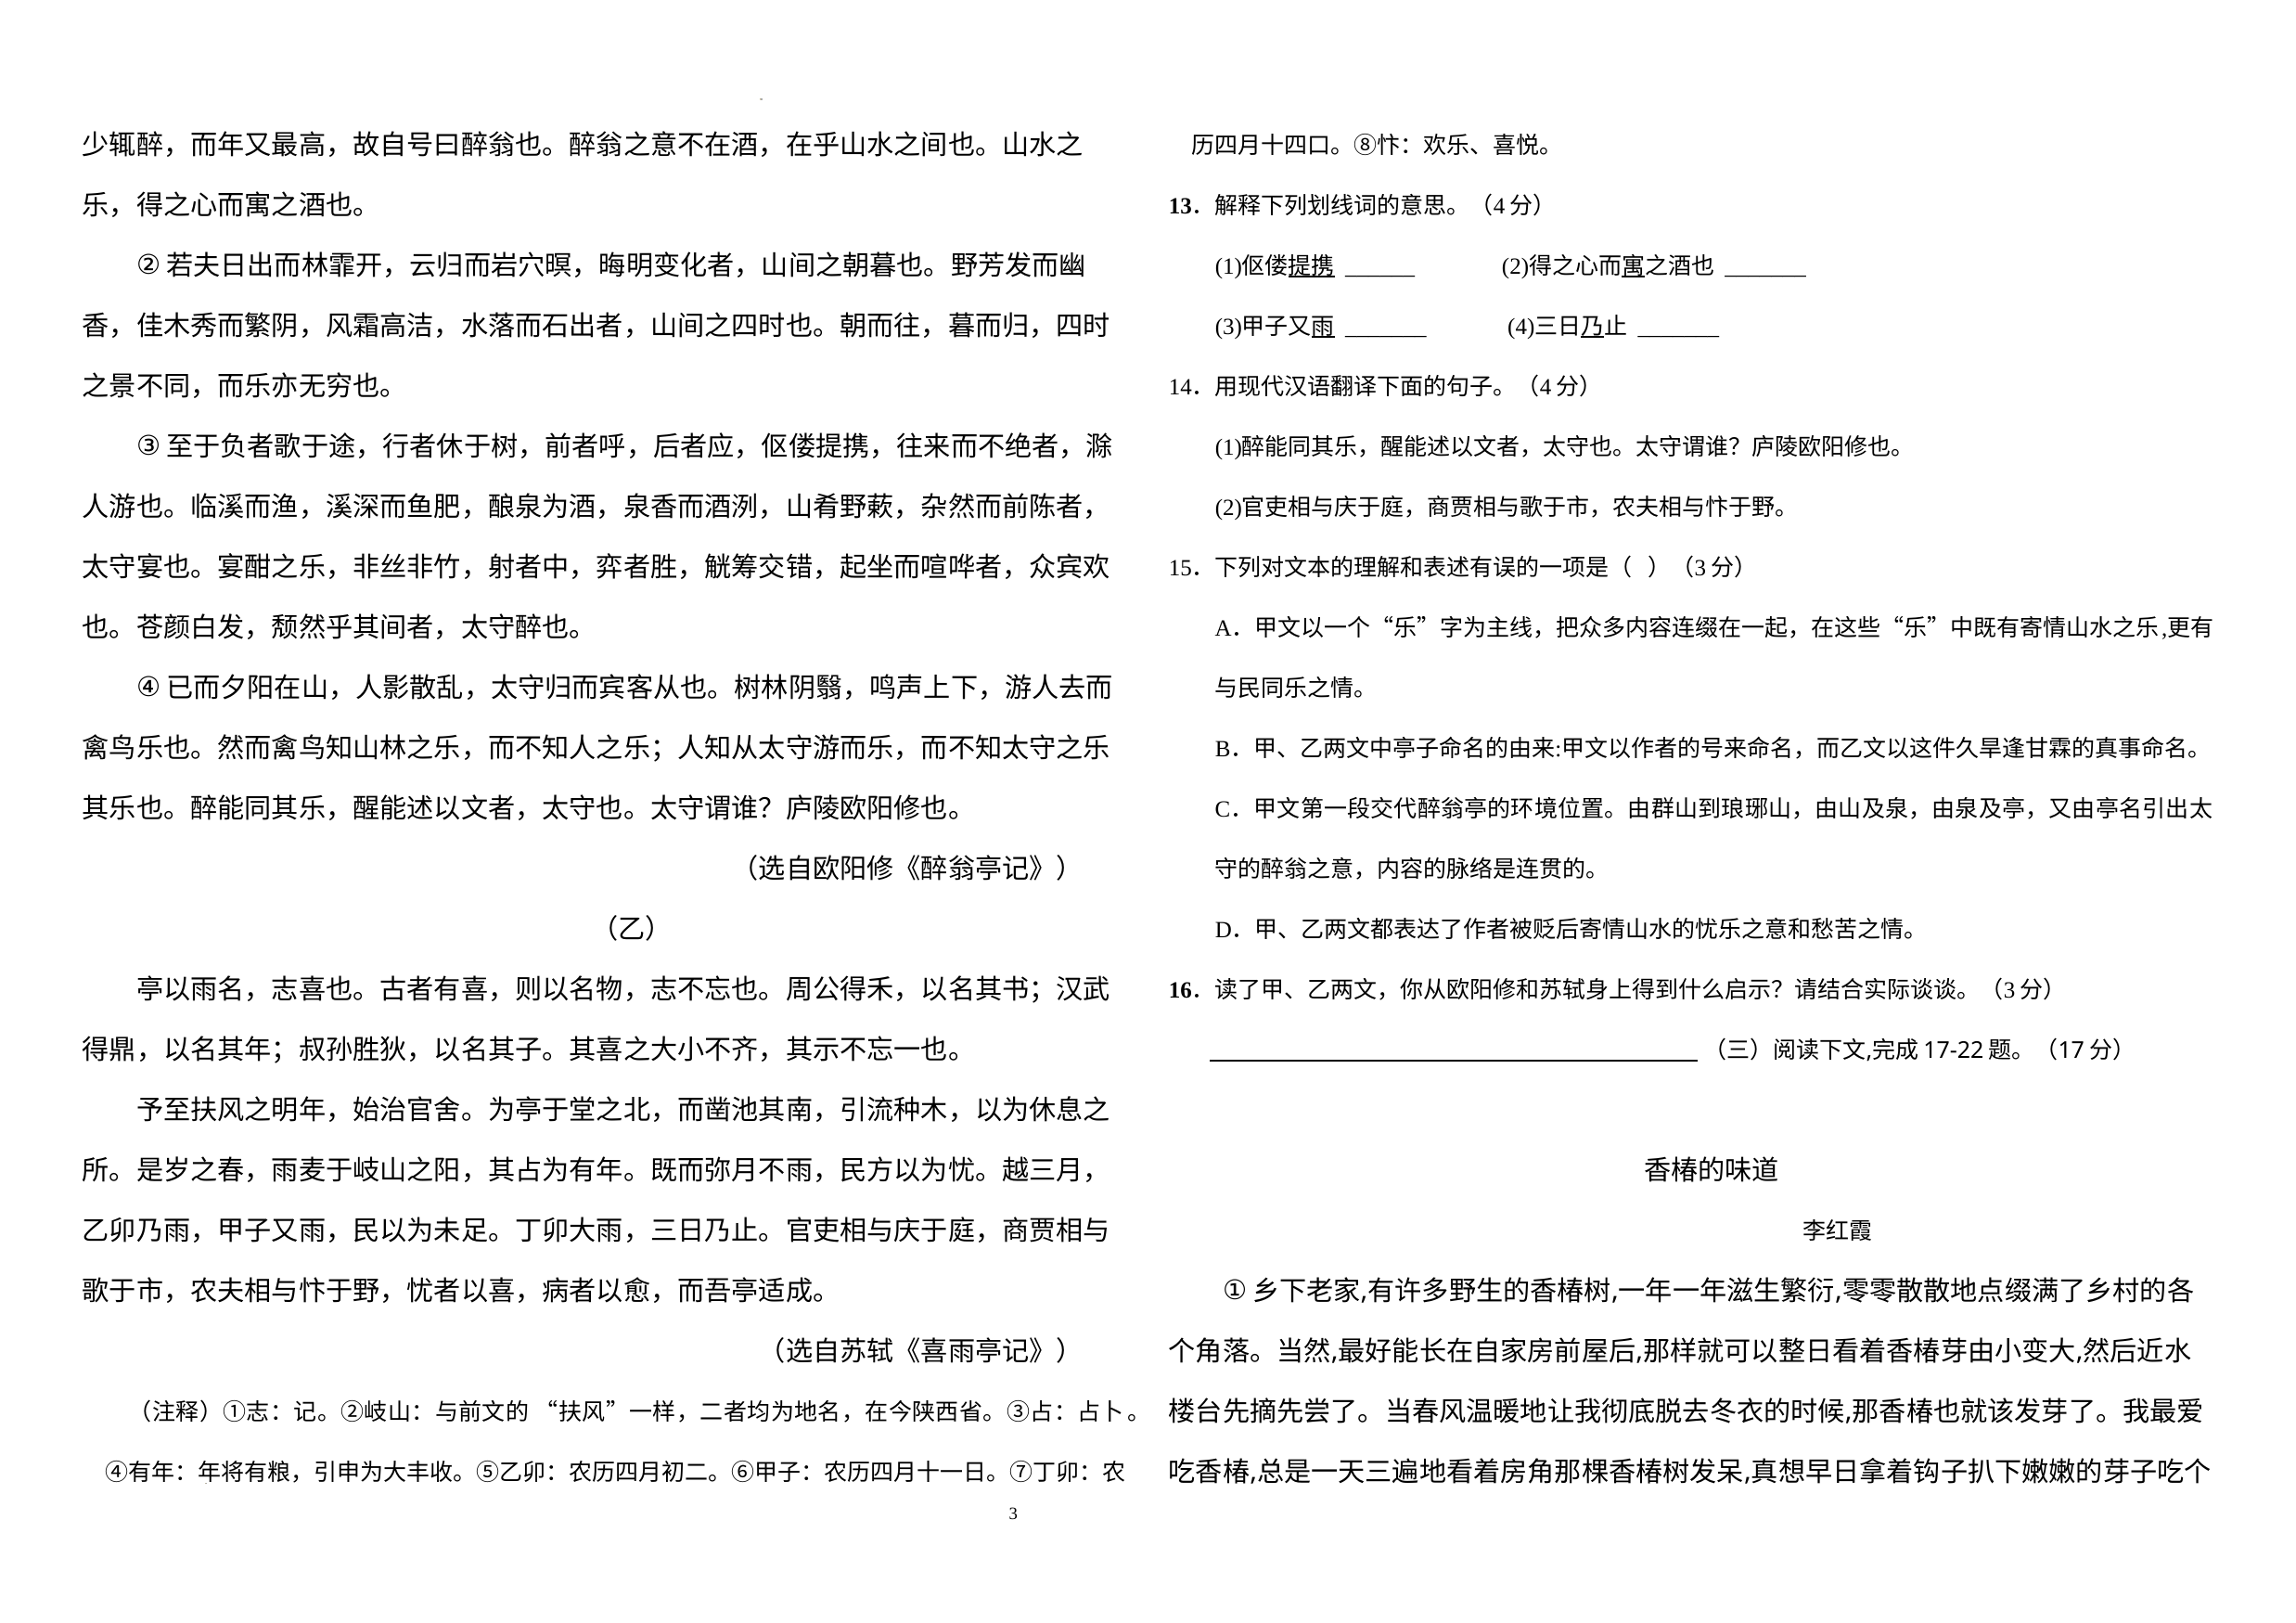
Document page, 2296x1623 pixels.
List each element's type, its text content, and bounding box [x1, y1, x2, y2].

text ②若夫日出而林霏开，云归而岩穴暝，晦明变化者，山间之朝暮也。野芳发而幽香，佳木秀而繁阴，风霜高洁，水落而石出者，山间之四时也。朝而往，暮而归，四时之景不同，而乐亦无穷也。 [82, 234, 1127, 415]
text （注释）①志：记。②岐山：与前文的 “扶风”一样，二者均为地名，在今陕西省。③占：占卜。④有年：年将有粮，引申为大丰收。⑤乙卯：农历四月初二。⑥甲子：农历四月十一日。⑦丁卯：农历四月十四口。⑧忭：欢乐、喜悦。 [105, 1380, 1127, 1501]
text (2)官吏相与庆于庭，商贾相与歌于市，农夫相与忭于野。 [1168, 475, 2213, 535]
text C．甲文第一段交代醉翁亭的环境位置。由群山到琅琊山，由山及泉，由泉及亭，又由亭名引出太守的醉翁之意，内容的脉络是连贯的。 [1214, 777, 2213, 897]
text 13．解释下列划线词的意思。（4分） [1168, 174, 2213, 234]
text ③至于负者歌于途，行者休于树，前者呼，后者应，伛偻提携，往来而不绝者，滁人游也。临溪而渔，溪深而鱼肥，酿泉为酒，泉香而酒洌，山肴野蔌，杂然而前陈者，太守宴也。宴酣之乐，非丝非竹，射者中，弈者胜，觥筹交错，起坐而喧哗者，众宾欢也。苍颜白发，颓然乎其间者，太守醉也。 [82, 415, 1127, 656]
text （注释）①志：记。②岐山：与前文的 “扶风”一样，二者均为地名，在今陕西省。③占：占卜。④有年：年将有粮，引申为大丰收。⑤乙卯：农历四月初二。⑥甲子：农历四月十一日。⑦丁卯：农历四月十四口。⑧忭：欢乐、喜悦。 [1191, 113, 2213, 174]
text 李红霞 [1168, 1199, 2213, 1259]
text B．甲、乙两文中亭子命名的由来:甲文以作者的号来命名，而乙文以这件久旱逢甘霖的真事命名。 [1168, 716, 2213, 777]
text （乙） [82, 897, 1127, 958]
text 亭以雨名，志喜也。古者有喜，则以名物，志不忘也。周公得禾，以名其书；汉武得鼎，以名其年；叔孙胜狄，以名其子。其喜之大小不齐，其示不忘一也。 [82, 958, 1127, 1078]
text （选自欧阳修《醉翁亭记》） [82, 837, 1127, 897]
text (1)醉能同其乐，醒能述以文者，太守也。太守谓谁？庐陵欧阳修也。 [1168, 415, 2213, 475]
text (1)伛偻提携 ______ (2)得之心而寓之酒也 _______ [1168, 234, 2213, 294]
text 15．下列对文本的理解和表述有误的一项是（ ）（3分） [1168, 535, 2213, 596]
text 香椿的味道 [1168, 1139, 2213, 1199]
text （三）阅读下文,完成17-22题。（17分） [1168, 1018, 2213, 1078]
text 16．读了甲、乙两文，你从欧阳修和苏轼身上得到什么启示？请结合实际谈谈。（3分） [1168, 958, 2213, 1018]
text D．甲、乙两文都表达了作者被贬后寄情山水的忧乐之意和愁苦之情。 [1168, 897, 2213, 958]
text A．甲文以一个“乐”字为主线，把众多内容连缀在一起，在这些“乐”中既有寄情山水之乐,更有与民同乐之情。 [1214, 596, 2213, 716]
text ④已而夕阳在山，人影散乱，太守归而宾客从也。树林阴翳，鸣声上下，游人去而禽鸟乐也。然而禽鸟知山林之乐，而不知人之乐；人知从太守游而乐，而不知太守之乐其乐也。醉能同其乐，醒能述以文者，太守也。太守谓谁？庐陵欧阳修也。 [82, 656, 1127, 837]
text 予至扶风之明年，始治官舍。为亭于堂之北，而凿池其南，引流种木，以为休息之所。是岁之春，雨麦于岐山之阳，其占为有年。既而弥月不雨，民方以为忧。越三月，乙卯乃雨，甲子又雨，民以为未足。丁卯大雨，三日乃止。官吏相与庆于庭，商贾相与歌于市，农夫相与忭于野，忧者以喜，病者以愈，而吾亭适成。 [82, 1078, 1127, 1320]
text （选自苏轼《喜雨亭记》） [82, 1320, 1127, 1380]
text 14．用现代汉语翻译下面的句子。（4分） [1168, 354, 2213, 415]
text (3)甲子又雨 _______ (4)三日乃止 _______ [1168, 294, 2213, 354]
